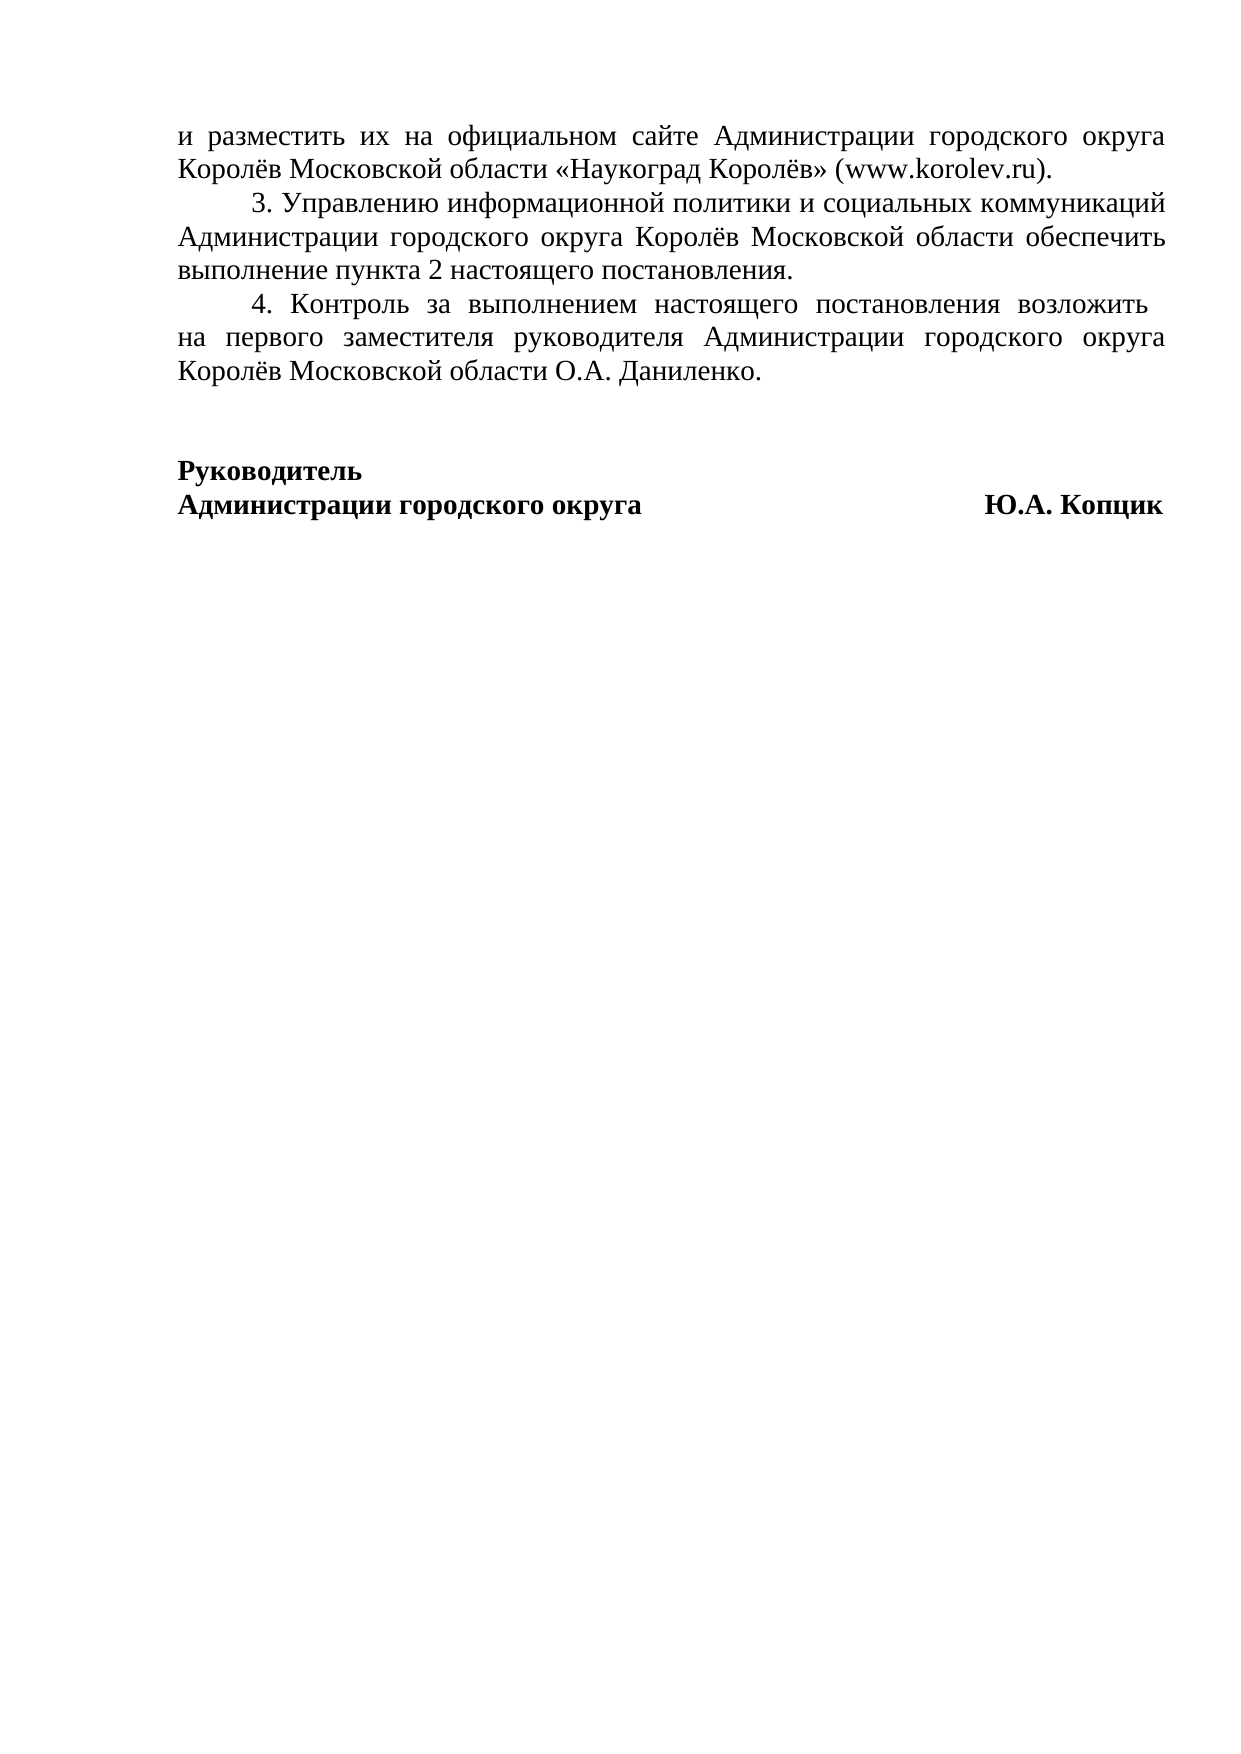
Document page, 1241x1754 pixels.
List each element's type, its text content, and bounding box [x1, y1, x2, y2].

text 3. Управлению информационной политики и социальных коммуникаций Администрации городского округа Королёв Московской области обеспечить выполнение пункта 2 настоящего постановления. [177, 185, 1166, 286]
text Руководитель [177, 453, 1166, 487]
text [177, 118, 1166, 185]
text Администрации городского округа Ю.А. Копцик [177, 487, 1166, 521]
text 4. Контроль за выполнением настоящего постановления возложить на первого заместителя руководителя Администрации городского округа Королёв Московской области О.А. Даниленко. [177, 286, 1166, 386]
